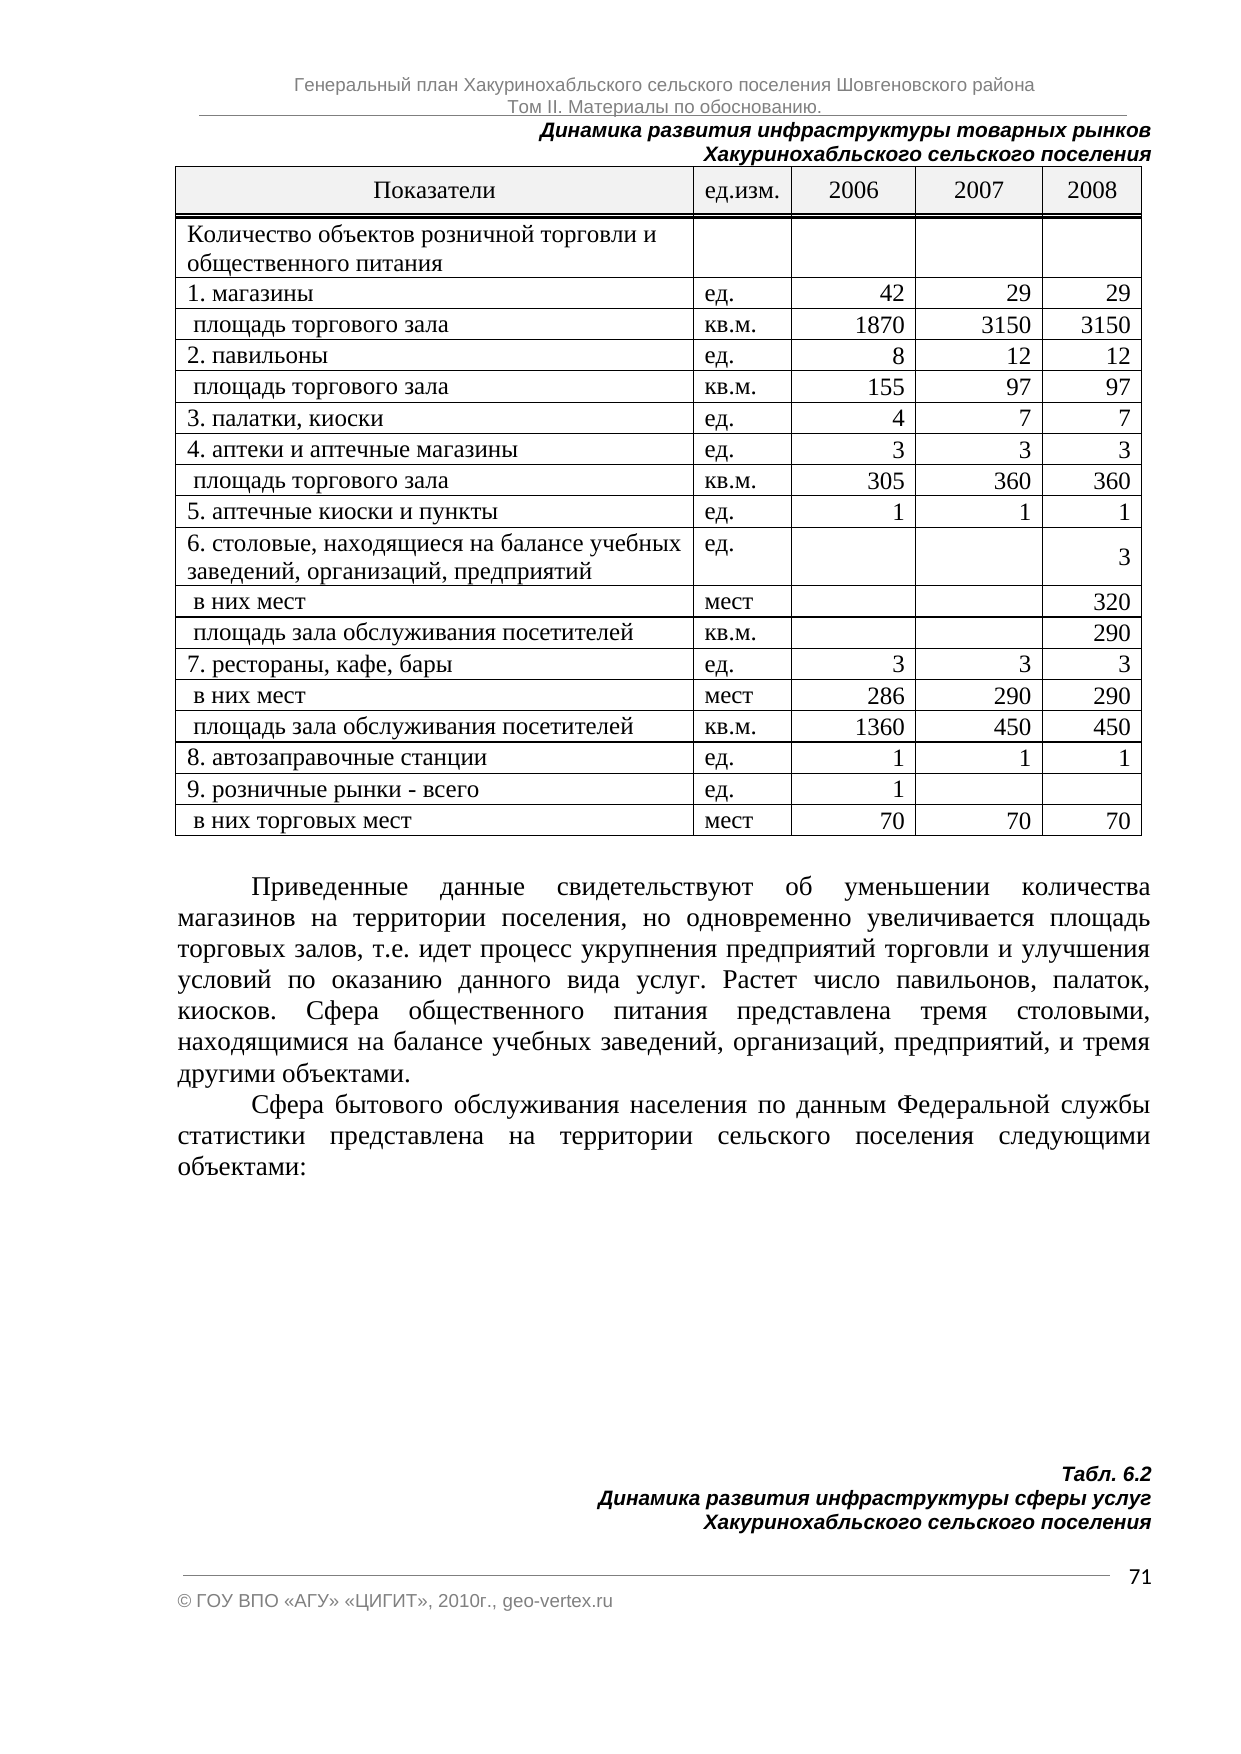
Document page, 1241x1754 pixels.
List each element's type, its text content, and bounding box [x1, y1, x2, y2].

table_cell 7. рестораны, кафе, бары [176, 649, 693, 679]
table_cell 3 [792, 434, 915, 464]
table_cell кв.м. [694, 371, 791, 402]
table_cell 6. столовые, находящиеся на балансе учебных заведений, организаций, предприятий [176, 528, 693, 585]
table_cell 8. автозаправочные станции [176, 743, 693, 773]
table_cell [792, 219, 915, 277]
table_cell 97 [916, 371, 1042, 402]
table_cell 1360 [792, 711, 915, 741]
table_cell [792, 528, 915, 585]
table_cell 3 [1043, 649, 1141, 679]
table_cell 5. аптечные киоски и пункты [176, 496, 693, 527]
table_cell в них торговых мест [176, 805, 693, 835]
table_cell [1043, 219, 1141, 277]
table_cell кв.м. [694, 309, 791, 339]
table_cell 29 [916, 278, 1042, 308]
table_cell 450 [1043, 711, 1141, 741]
table_cell 155 [792, 371, 915, 402]
table_cell 97 [1043, 371, 1141, 402]
table_cell ед. [694, 340, 791, 370]
text Динамика развития инфраструктуры товарных рынков [177, 118, 1152, 142]
table_cell 3150 [916, 309, 1042, 339]
table_cell 290 [1043, 618, 1141, 648]
table_cell в них мест [176, 586, 693, 616]
table_cell Количество объектов розничной торговли и общественного питания [176, 219, 693, 277]
table_cell 3. палатки, киоски [176, 403, 693, 433]
table_cell [694, 219, 791, 277]
table_cell 1 [916, 496, 1042, 527]
text Динамика развития инфраструктуры сферы услуг [177, 1486, 1152, 1509]
table_cell 8 [792, 340, 915, 370]
table_cell 290 [916, 680, 1042, 710]
table_cell 12 [1043, 340, 1141, 370]
table_cell [792, 586, 915, 616]
table_cell мест [694, 805, 791, 835]
table_cell ед. [694, 743, 791, 773]
table_cell 1870 [792, 309, 915, 339]
table_cell 7 [1043, 403, 1141, 433]
table_cell 1 [916, 743, 1042, 773]
table_cell 70 [916, 805, 1042, 835]
text Табл. 6.2 [177, 1462, 1152, 1486]
table_cell 320 [1043, 586, 1141, 616]
table_cell 1 [792, 743, 915, 773]
table_cell [916, 618, 1042, 648]
table_cell 1 [792, 496, 915, 527]
table_cell кв.м. [694, 465, 791, 495]
table_cell [1043, 774, 1141, 804]
table_header 2006 [792, 167, 915, 213]
table_cell 360 [916, 465, 1042, 495]
table_cell 290 [1043, 680, 1141, 710]
table_cell площадь торгового зала [176, 465, 693, 495]
table_cell 450 [916, 711, 1042, 741]
table_header ед.изм. [694, 167, 791, 213]
table_cell ед. [694, 649, 791, 679]
table_cell [916, 774, 1042, 804]
table_cell 29 [1043, 278, 1141, 308]
text Хакуринохабльского сельского поселения [177, 1509, 1152, 1533]
table_cell ед. [694, 403, 791, 433]
table_cell 1. магазины [176, 278, 693, 308]
table_cell 1 [1043, 743, 1141, 773]
table_cell [916, 528, 1042, 585]
table_cell мест [694, 586, 791, 616]
table_header Показатели [176, 167, 693, 213]
table_cell 3 [792, 649, 915, 679]
table_cell кв.м. [694, 711, 791, 741]
table_cell площадь торгового зала [176, 309, 693, 339]
table_cell 2. павильоны [176, 340, 693, 370]
table_cell мест [694, 680, 791, 710]
text Приведенные данные свидетельствуют об уменьшении количества магазинов на территории поселения, но одновременно увеличивается площадь торговых залов, т.е. идет процесс укрупнения предприятий торговли и улучшения условий по оказанию данного вида услуг. Растет число павильонов, палаток, киосков. Сфера общественного питания представлена тремя столовыми, находящимися на балансе учебных заведений, организаций, предприятий, и тремя другими объектами. [177, 870, 1152, 1088]
table_cell 3150 [1043, 309, 1141, 339]
table_cell 12 [916, 340, 1042, 370]
table_cell 1 [1043, 496, 1141, 527]
table_cell 3 [1043, 434, 1141, 464]
table_cell кв.м. [694, 618, 791, 648]
table_cell ед. [694, 528, 791, 585]
table_cell 360 [1043, 465, 1141, 495]
table_cell в них мест [176, 680, 693, 710]
table_cell [916, 586, 1042, 616]
table_cell 70 [1043, 805, 1141, 835]
table_cell 9. розничные рынки - всего [176, 774, 693, 804]
table_cell 70 [792, 805, 915, 835]
table_header 2007 [916, 167, 1042, 213]
table_cell площадь торгового зала [176, 371, 693, 402]
table_cell 305 [792, 465, 915, 495]
table_cell 3 [1043, 528, 1141, 585]
table_cell 7 [916, 403, 1042, 433]
table_cell 1 [792, 774, 915, 804]
table_header 2008 [1043, 167, 1141, 213]
table_cell [792, 618, 915, 648]
table_cell 3 [916, 434, 1042, 464]
table_cell [916, 219, 1042, 277]
table_cell 3 [916, 649, 1042, 679]
text Сфера бытового обслуживания населения по данным Федеральной службы статистики представлена на территории сельского поселения следующими объектами: [177, 1088, 1152, 1181]
table_cell ед. [694, 496, 791, 527]
table_cell 286 [792, 680, 915, 710]
table_cell 4. аптеки и аптечные магазины [176, 434, 693, 464]
table_cell площадь зала обслуживания посетителей [176, 618, 693, 648]
table_cell 4 [792, 403, 915, 433]
table_cell 42 [792, 278, 915, 308]
table_cell ед. [694, 774, 791, 804]
table_cell площадь зала обслуживания посетителей [176, 711, 693, 741]
text Хакуринохабльского сельского поселения [177, 142, 1152, 166]
table_cell ед. [694, 278, 791, 308]
table_cell ед. [694, 434, 791, 464]
